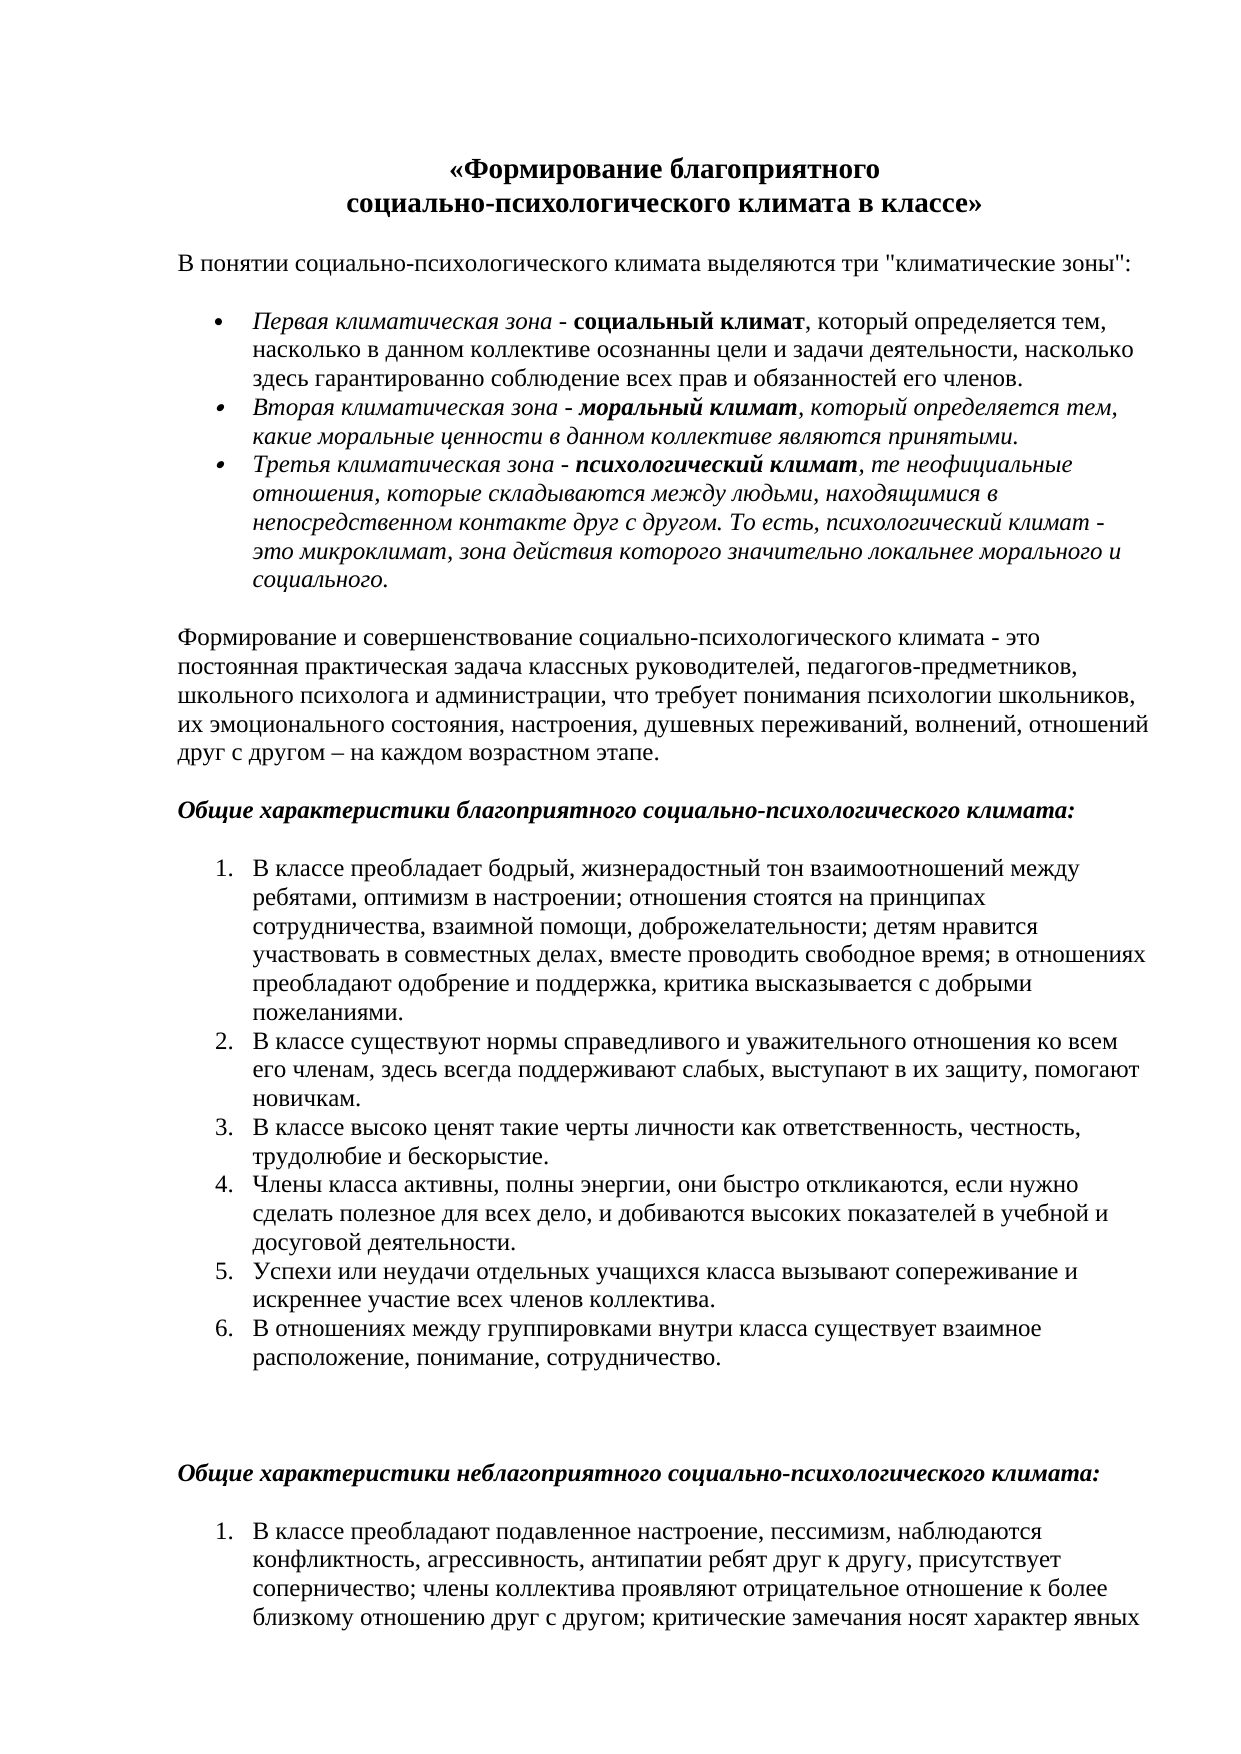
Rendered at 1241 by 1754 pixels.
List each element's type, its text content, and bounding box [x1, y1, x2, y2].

text социально-психологического климата в классе» [177, 185, 1152, 219]
text Формирование и совершенствование социально-психологического климата - это постоянная практическая задача классных руководителей, педагогов-предметников, школьного психолога и администрации, что требует понимания психологии школьников, их эмоционального состояния, настроения, душевных переживаний, волнений, отношений друг с другом – на каждом возрастном этапе. [177, 622, 1152, 766]
list Вторая климатическая зона - моральный климат, который определяется тем, какие моральные ценности в данном коллективе являются принятыми. [215, 392, 1152, 449]
text «Формирование благоприятного [177, 152, 1152, 185]
list Успехи или неудачи отдельных учащихся класса вызывают сопереживание и искреннее участие всех членов коллектива. [215, 1256, 1152, 1313]
list Первая климатическая зона - социальный климат, который определяется тем, насколько в данном коллективе осознанны цели и задачи деятельности, насколько здесь гарантированно соблюдение всех прав и обязанностей его членов. [215, 306, 1152, 392]
list В классе высоко ценят такие черты личности как ответственность, честность, трудолюбие и бескорыстие. [215, 1112, 1152, 1169]
text Общие характеристики благоприятного социально-психологического климата: [177, 795, 1152, 824]
list В классе существуют нормы справедливого и уважительного отношения ко всем его членам, здесь всегда поддерживают слабых, выступают в их защиту, помогают новичкам. [215, 1026, 1152, 1112]
list Члены класса активны, полны энергии, они быстро откликаются, если нужно сделать полезное для всех дело, и добиваются высоких показателей в учебной и досуговой деятельности. [215, 1169, 1152, 1256]
list В классе преобладает бодрый, жизнерадостный тон взаимоотношений между ребятами, оптимизм в настроении; отношения стоятся на принципах сотрудничества, взаимной помощи, доброжелательности; детям нравится участвовать в совместных делах, вместе проводить свободное время; в отношениях преобладают одобрение и поддержка, критика высказывается с добрыми пожеланиями. [215, 853, 1152, 1026]
text В понятии социально-психологического климата выделяются три "климатические зоны": [177, 248, 1152, 277]
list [215, 1516, 1152, 1631]
list Третья климатическая зона - психологический климат, те неофициальные отношения, которые складываются между людьми, находящимися в непосредственном контакте друг с другом. То есть, психологический климат - это микроклимат, зона действия которого значительно локальнее морального и социального. [215, 449, 1152, 593]
text Общие характеристики неблагоприятного социально-психологического климата: [177, 1458, 1152, 1487]
list В отношениях между группировками внутри класса существует взаимное расположение, понимание, сотрудничество. [215, 1313, 1152, 1371]
